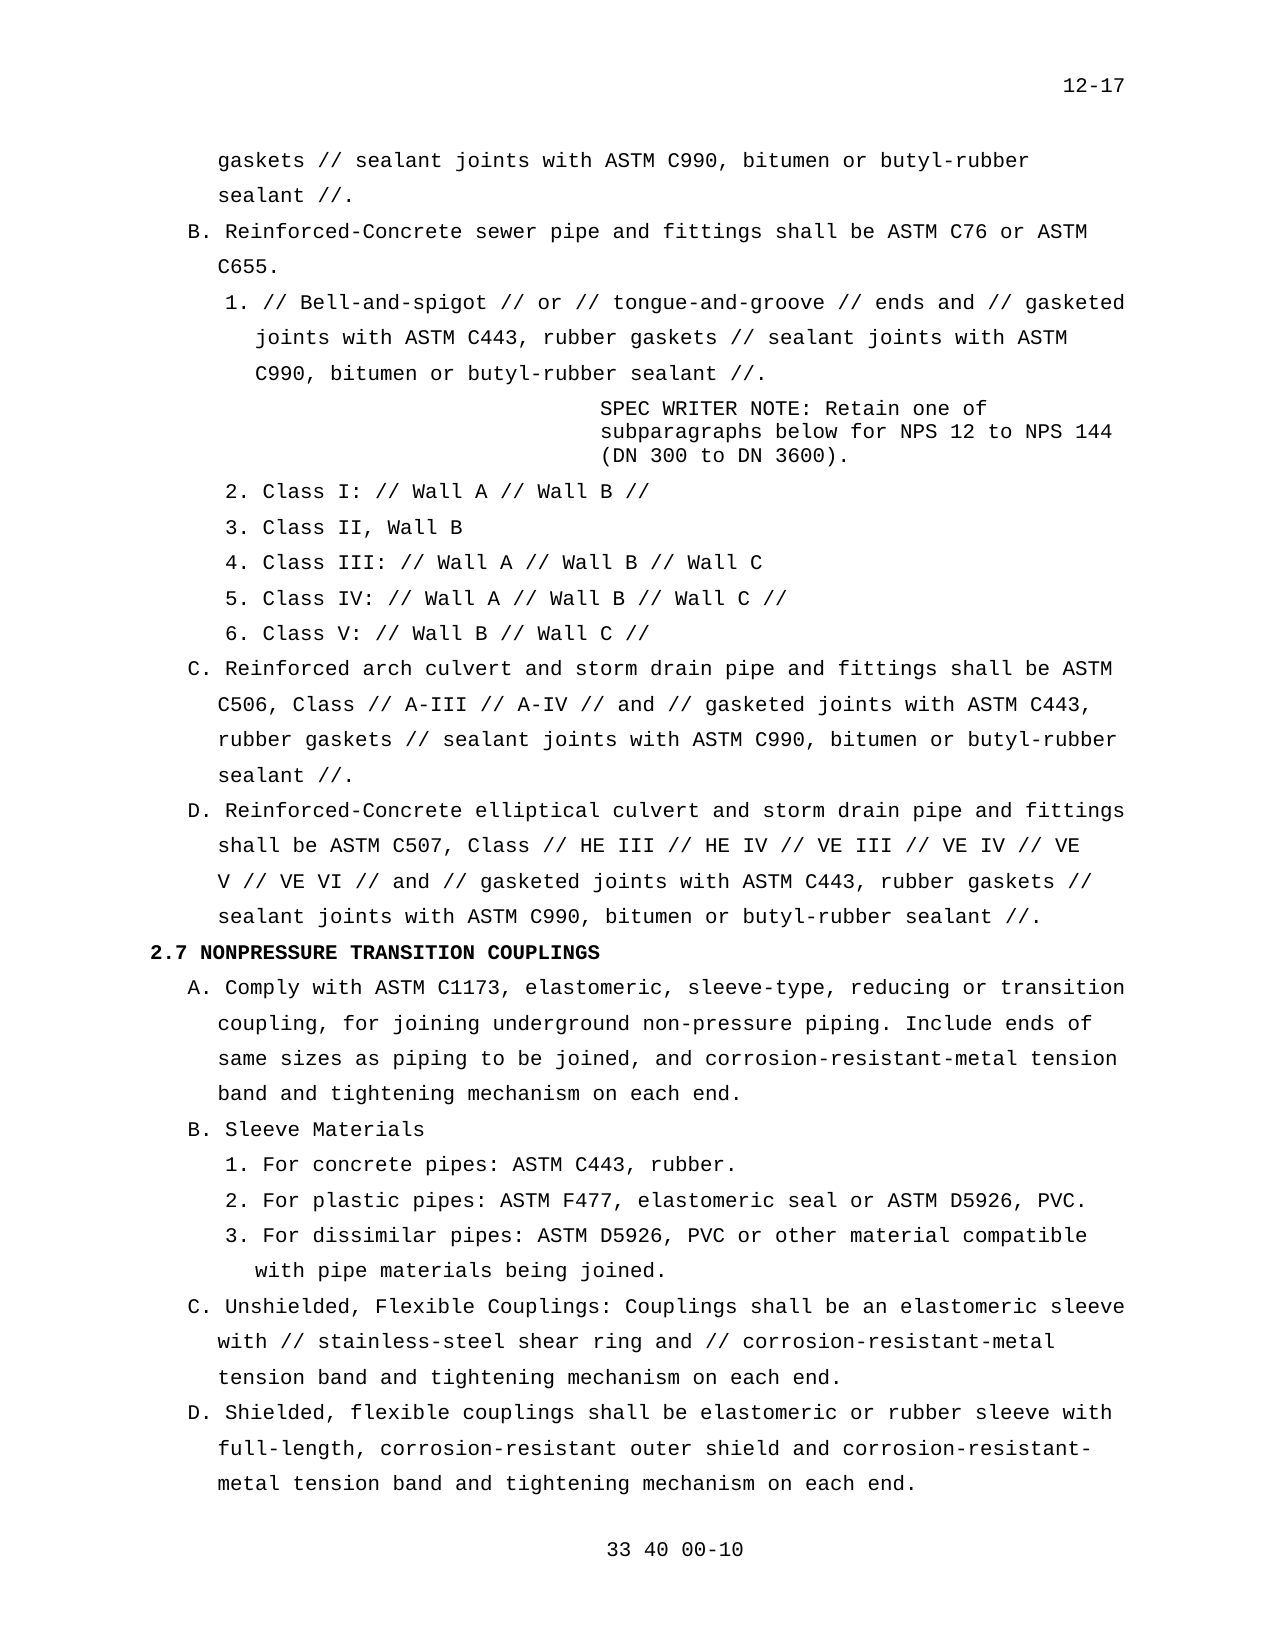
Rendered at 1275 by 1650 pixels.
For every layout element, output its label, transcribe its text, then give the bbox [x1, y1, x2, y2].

text Sleeve Materials [187, 1119, 1125, 1142]
text Reinforced arch culvert and storm drain pipe and fittings shall be ASTM C506, Class // A-III // A-IV // and // gasketed joints with ASTM C443, rubber gaskets // sealant joints with ASTM C990, bitumen or butyl-rubber sealant //. [187, 658, 1125, 788]
text Comply with ASTM C1173, elastomeric, sleeve-type, reducing or transition coupling, for joining underground non-pressure piping. Include ends of same sizes as piping to be joined, and corrosion-resistant-metal tension band and tightening mechanism on each end. [187, 977, 1125, 1107]
text Nonpressure Transition Couplings [150, 942, 1125, 965]
text Class IV: // Wall A // Wall B // Wall C // [225, 588, 1125, 611]
text Reinforced-Concrete elliptical culvert and storm drain pipe and fittings shall be ASTM C507, Class // HE III // HE IV // VE III // VE IV // VE V // VE VI // and // gasketed joints with ASTM C443, rubber gaskets // sealant joints with ASTM C990, bitumen or butyl-rubber sealant //. [187, 800, 1125, 930]
text SPEC WRITER NOTE: Retain one of subparagraphs below for NPS 12 to NPS 144 (DN 300 to DN 3600). [600, 398, 1125, 469]
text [187, 150, 1125, 209]
text Reinforced-Concrete sewer pipe and fittings shall be ASTM C76 or ASTM C655. [187, 221, 1125, 280]
text For concrete pipes: ASTM C443, rubber. [225, 1154, 1125, 1178]
text Shielded, flexible couplings shall be elastomeric or rubber sleeve with full-length, corrosion-resistant outer shield and corrosion-resistant-metal tension band and tightening mechanism on each end. [187, 1402, 1125, 1497]
text // Bell-and-spigot // or // tongue-and-groove // ends and // gasketed joints with ASTM C443, rubber gaskets // sealant joints with ASTM C990, bitumen or butyl-rubber sealant //. [225, 292, 1125, 386]
text Class I: // Wall A // Wall B // [225, 481, 1125, 505]
text For plastic pipes: ASTM F477, elastomeric seal or ASTM D5926, PVC. [225, 1190, 1125, 1213]
text Unshielded, Flexible Couplings: Couplings shall be an elastomeric sleeve with // stainless-steel shear ring and // corrosion-resistant-metal tension band and tightening mechanism on each end. [187, 1296, 1125, 1390]
text Class V: // Wall B // Wall C // [225, 623, 1125, 647]
text Class II, Wall B [225, 517, 1125, 540]
text Class III: // Wall A // Wall B // Wall C [225, 552, 1125, 576]
text For dissimilar pipes: ASTM D5926, PVC or other material compatible with pipe materials being joined. [225, 1225, 1125, 1284]
